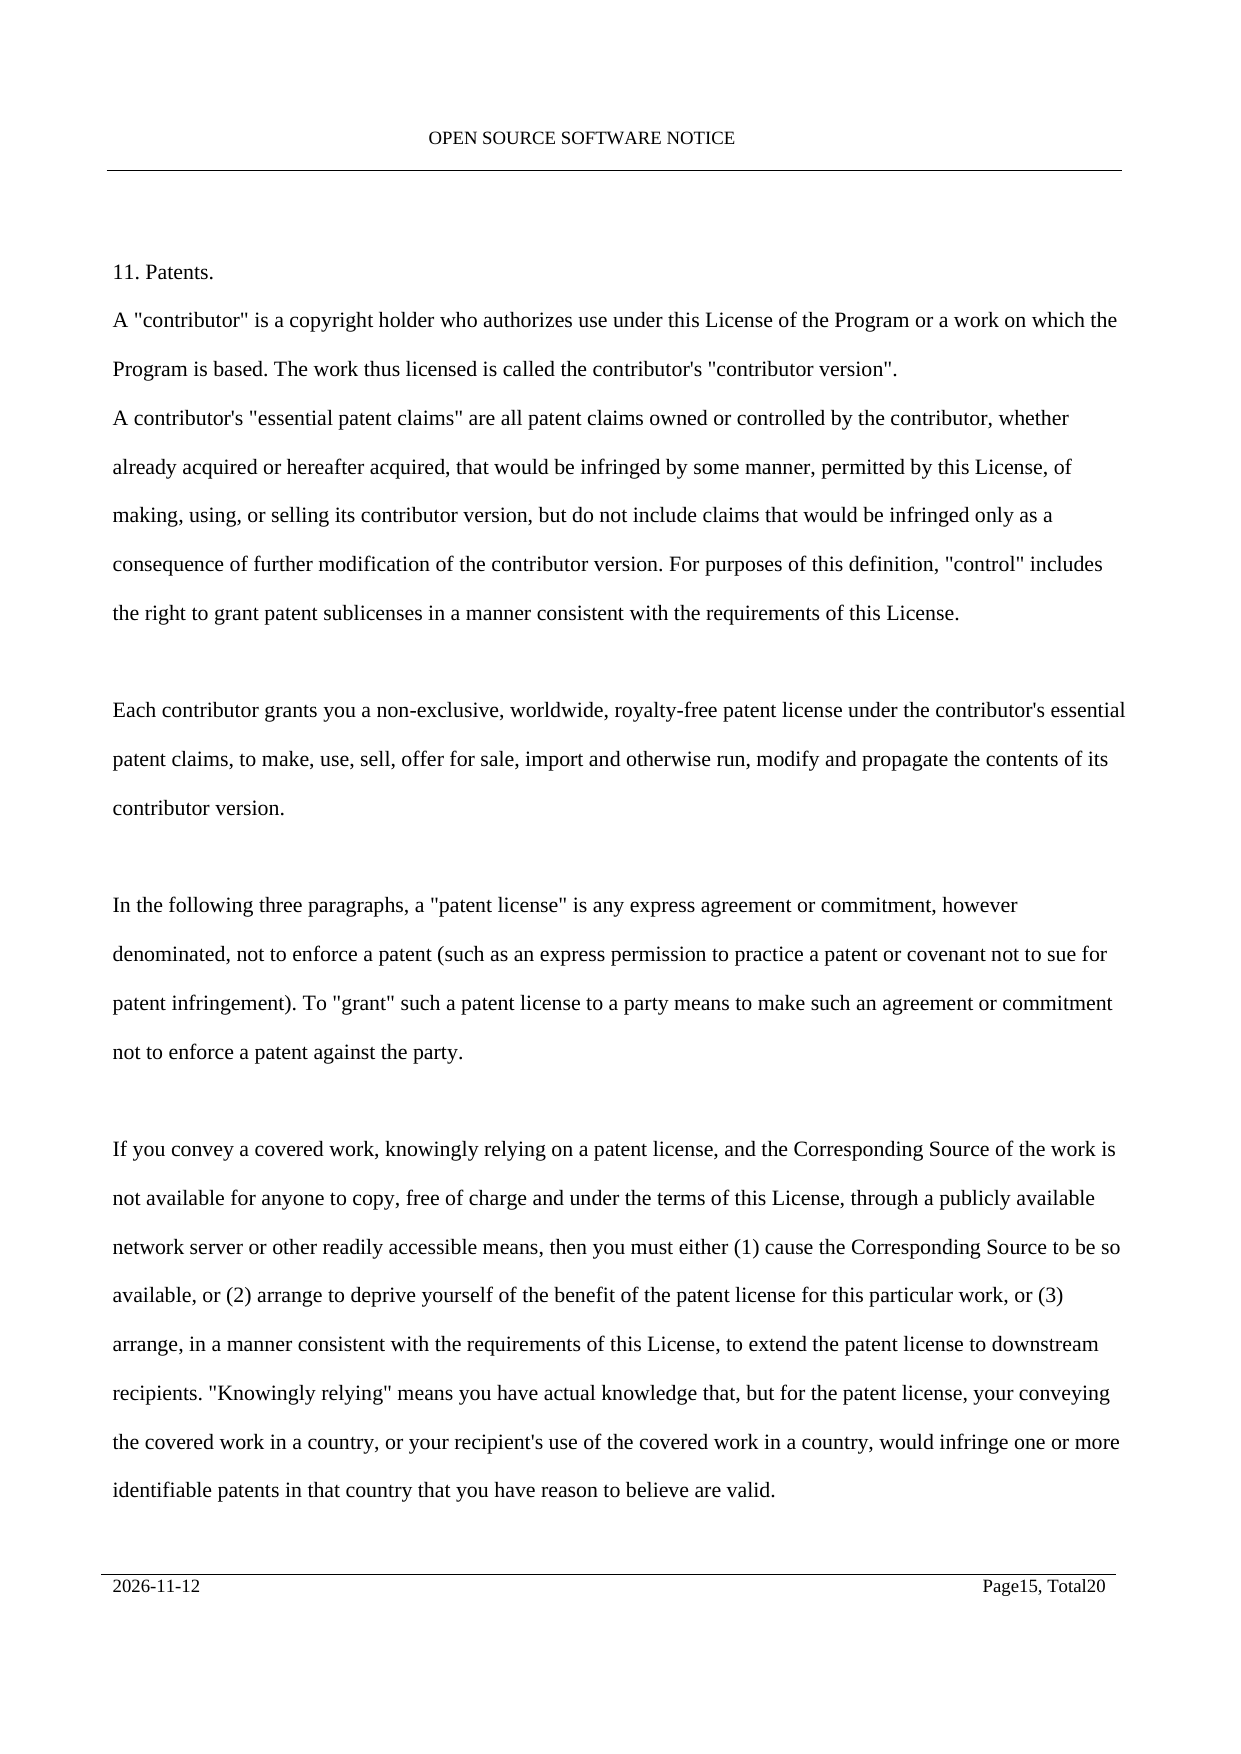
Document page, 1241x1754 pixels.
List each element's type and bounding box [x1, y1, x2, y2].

text [112, 206, 1128, 1506]
